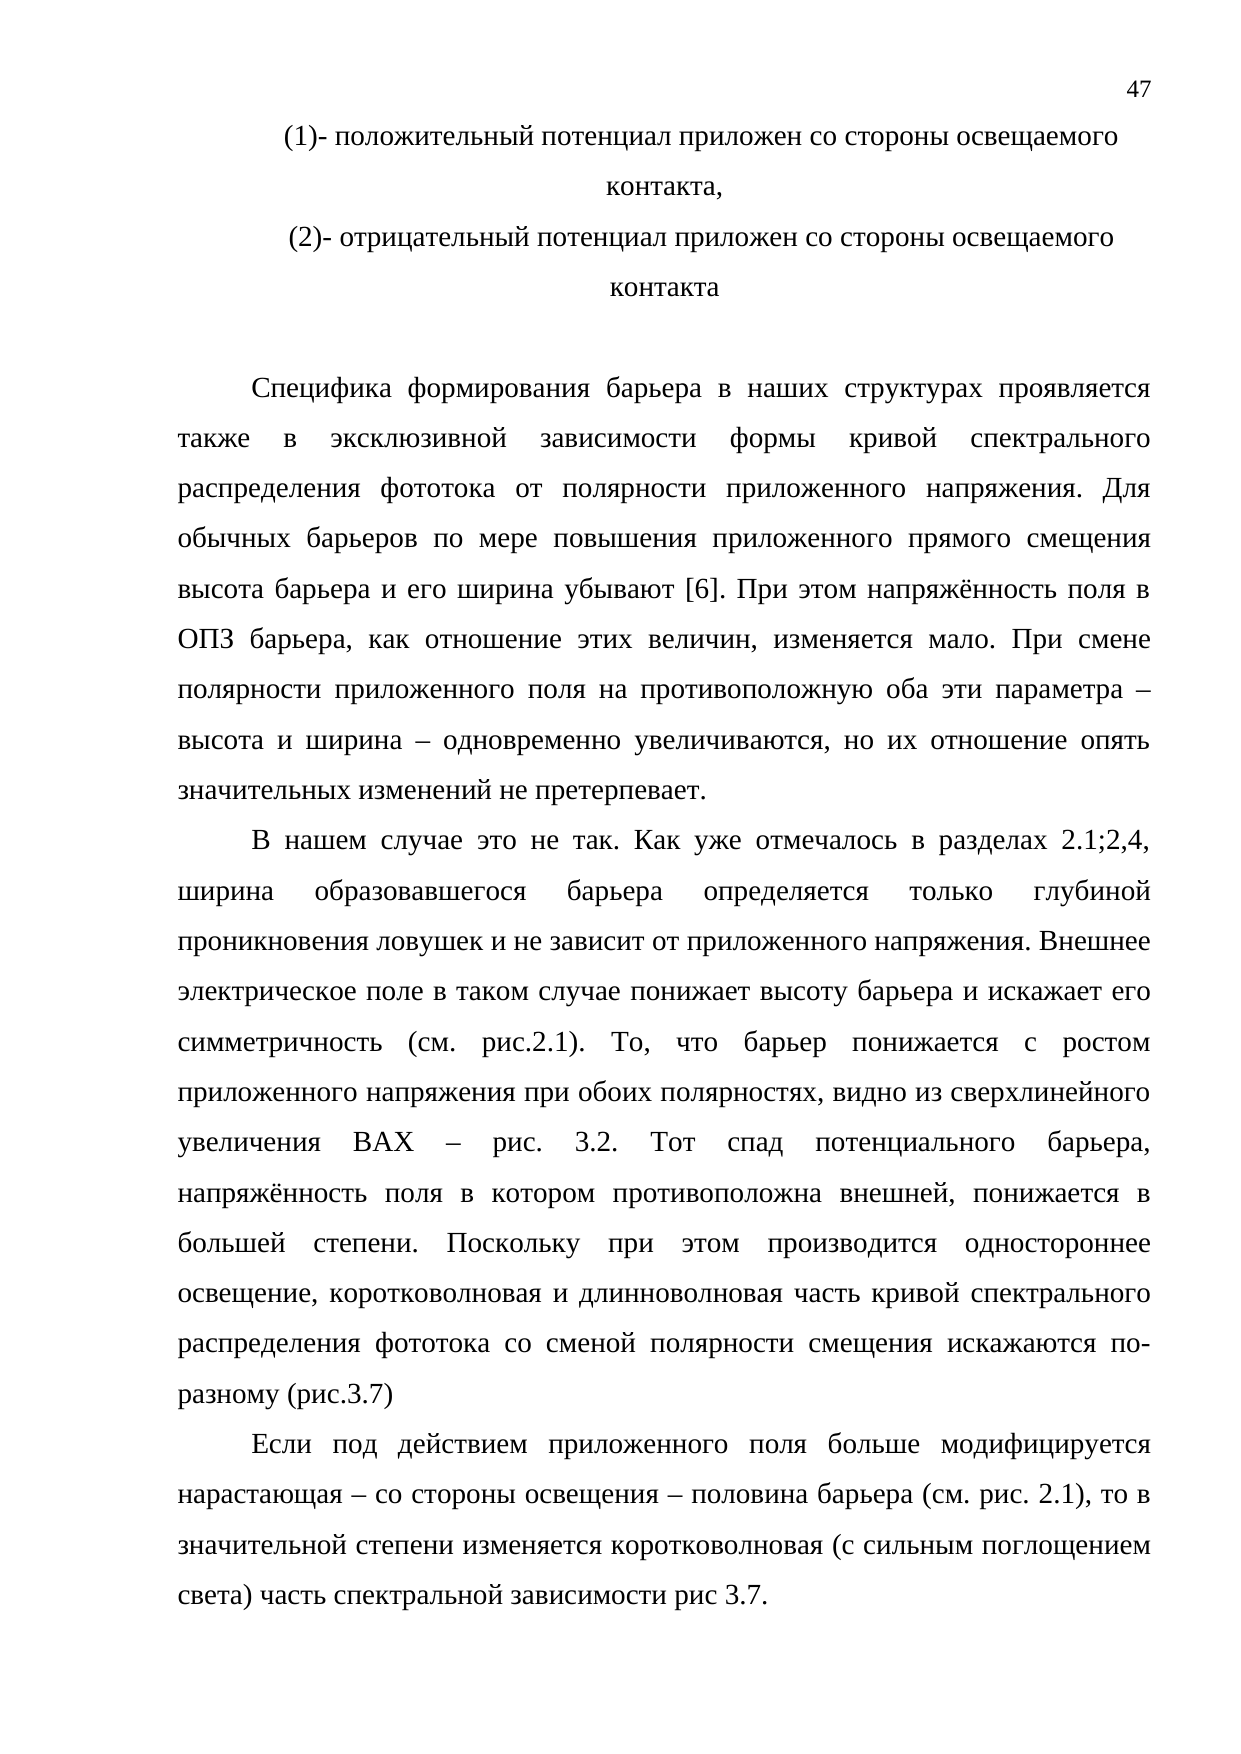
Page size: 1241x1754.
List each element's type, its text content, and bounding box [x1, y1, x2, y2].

text (2)- отрицательный потенциал приложен со стороны освещаемого контакта [177, 219, 1152, 303]
text В нашем случае это не так. Как уже отмечалось в разделах 2.1;2,4, ширина образовавшегося барьера определяется только глубиной проникновения ловушек и не зависит от приложенного напряжения. Внешнее электрическое поле в таком случае понижает высоту барьера и искажает его симметричность (см. рис.2.1). То, что барьер понижается с ростом приложенного напряжения при обоих полярностях, видно из сверхлинейного увеличения ВАХ – рис. 3.2. Тот спад потенциального барьера, напряжённость поля в котором противоположна внешней, понижается в большей степени. Поскольку при этом производится одностороннее освещение, коротковолновая и длинноволновая часть кривой спектрального распределения фототока со сменой полярности смещения искажаются по-разному (рис.3.7) [177, 822, 1152, 1409]
text Специфика формирования барьера в наших структурах проявляется также в эксклюзивной зависимости формы кривой спектрального распределения фототока от полярности приложенного напряжения. Для обычных барьеров по мере повышения приложенного прямого смещения высота барьера и его ширина убывают [6]. При этом напряжённость поля в ОПЗ барьера, как отношение этих величин, изменяется мало. При смене полярности приложенного поля на противоположную оба эти параметра – высота и ширина – одновременно увеличиваются, но их отношение опять значительных изменений не претерпевает. [177, 370, 1152, 806]
text (1)- положительный потенциал приложен со стороны освещаемого контакта, [177, 118, 1152, 202]
text Если под действием приложенного поля больше модифицируется нарастающая – со стороны освещения – половина барьера (см. рис. 2.1), то в значительной степени изменяется коротковолновая (с сильным поглощением света) часть спектральной зависимости рис 3.7. [177, 1426, 1152, 1611]
